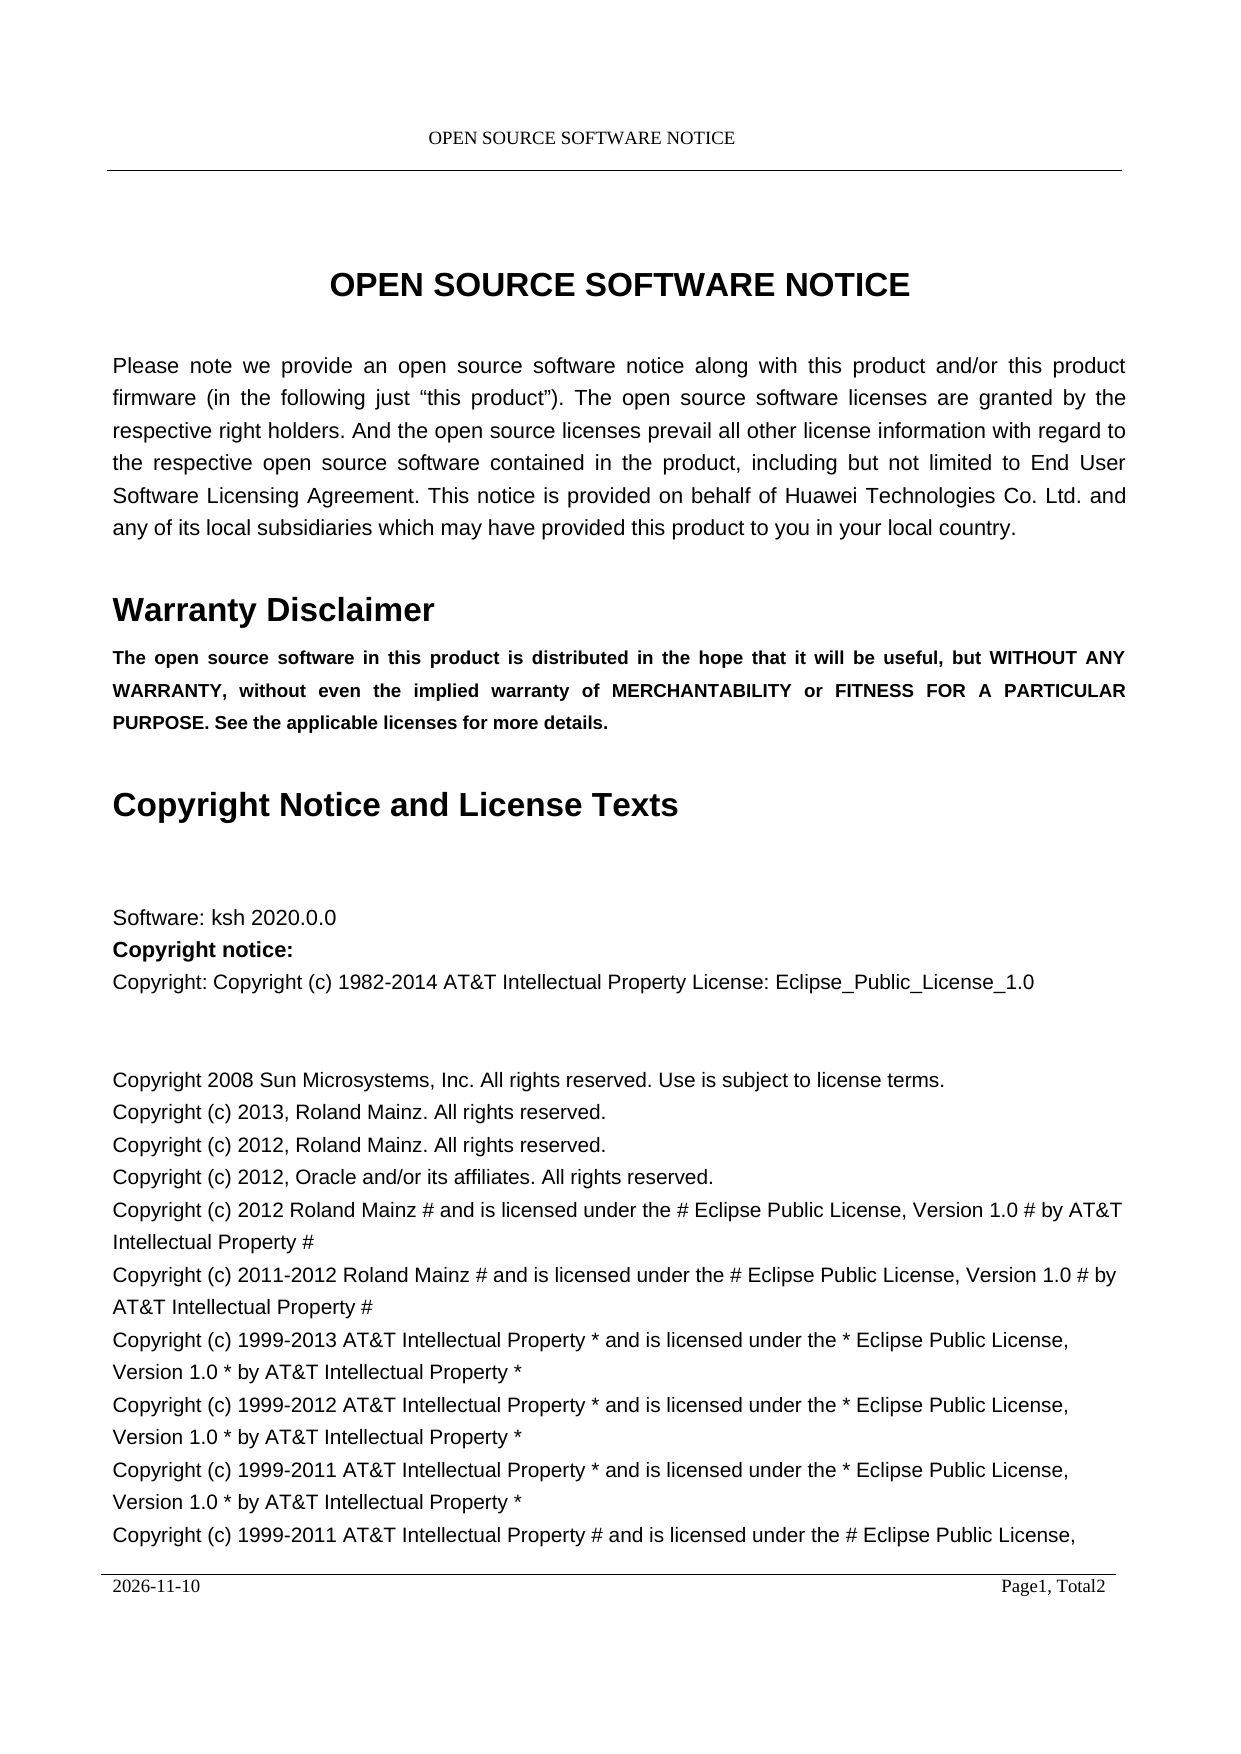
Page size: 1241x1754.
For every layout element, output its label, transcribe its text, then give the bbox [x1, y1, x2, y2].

text Please note we provide an open source software notice along with this product and/or this product firmware (in the following just “this product”). The open source software licenses are granted by the respective right holders. And the open source licenses prevail all other license information with regard to the respective open source software contained in the product, including but not limited to End User Software Licensing Agreement. This notice is provided on behalf of Huawei Technologies Co. Ltd. and any of its local subsidiaries which may have provided this product to you in your local country. [112, 349, 1128, 544]
text OPEN SOURCE SOFTWARE NOTICE [112, 251, 1128, 316]
text Copyright (c) 2012, Roland Mainz. All rights reserved. [112, 1128, 1128, 1161]
text Warranty Disclaimer [112, 576, 1128, 641]
text Copyright 2008 Sun Microsystems, Inc. All rights reserved. Use is subject to license terms. [112, 1063, 1128, 1096]
text Copyright (c) 1999-2012 AT&T Intellectual Property * and is licensed under the * Eclipse Public License, Version 1.0 * by AT&T Intellectual Property * [112, 1388, 1128, 1453]
text Copyright (c) 2012 Roland Mainz # and is licensed under the # Eclipse Public License, Version 1.0 # by AT&T Intellectual Property # [112, 1193, 1128, 1258]
text Software: ksh 2020.0.0 [112, 901, 1128, 933]
text Copyright (c) 2013, Roland Mainz. All rights reserved. [112, 1096, 1128, 1128]
text Copyright notice: [112, 933, 1128, 966]
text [112, 1518, 1128, 1551]
text Copyright (c) 1999-2013 AT&T Intellectual Property * and is licensed under the * Eclipse Public License, Version 1.0 * by AT&T Intellectual Property * [112, 1323, 1128, 1388]
text Copyright (c) 2012, Oracle and/or its affiliates. All rights reserved. [112, 1161, 1128, 1193]
text Copyright: Copyright (c) 1982-2014 AT&T Intellectual Property License: Eclipse_Public_License_1.0 [112, 966, 1128, 1063]
text Copyright (c) 1999-2011 AT&T Intellectual Property * and is licensed under the * Eclipse Public License, Version 1.0 * by AT&T Intellectual Property * [112, 1453, 1128, 1518]
text The open source software in this product is distributed in the hope that it will be useful, but WITHOUT ANY WARRANTY, without even the implied warranty of MERCHANTABILITY or FITNESS FOR A PARTICULAR PURPOSE. See the applicable licenses for more details. [112, 641, 1128, 739]
text Copyright (c) 2011-2012 Roland Mainz # and is licensed under the # Eclipse Public License, Version 1.0 # by AT&T Intellectual Property # [112, 1258, 1128, 1323]
text Copyright Notice and License Texts [112, 771, 1128, 836]
